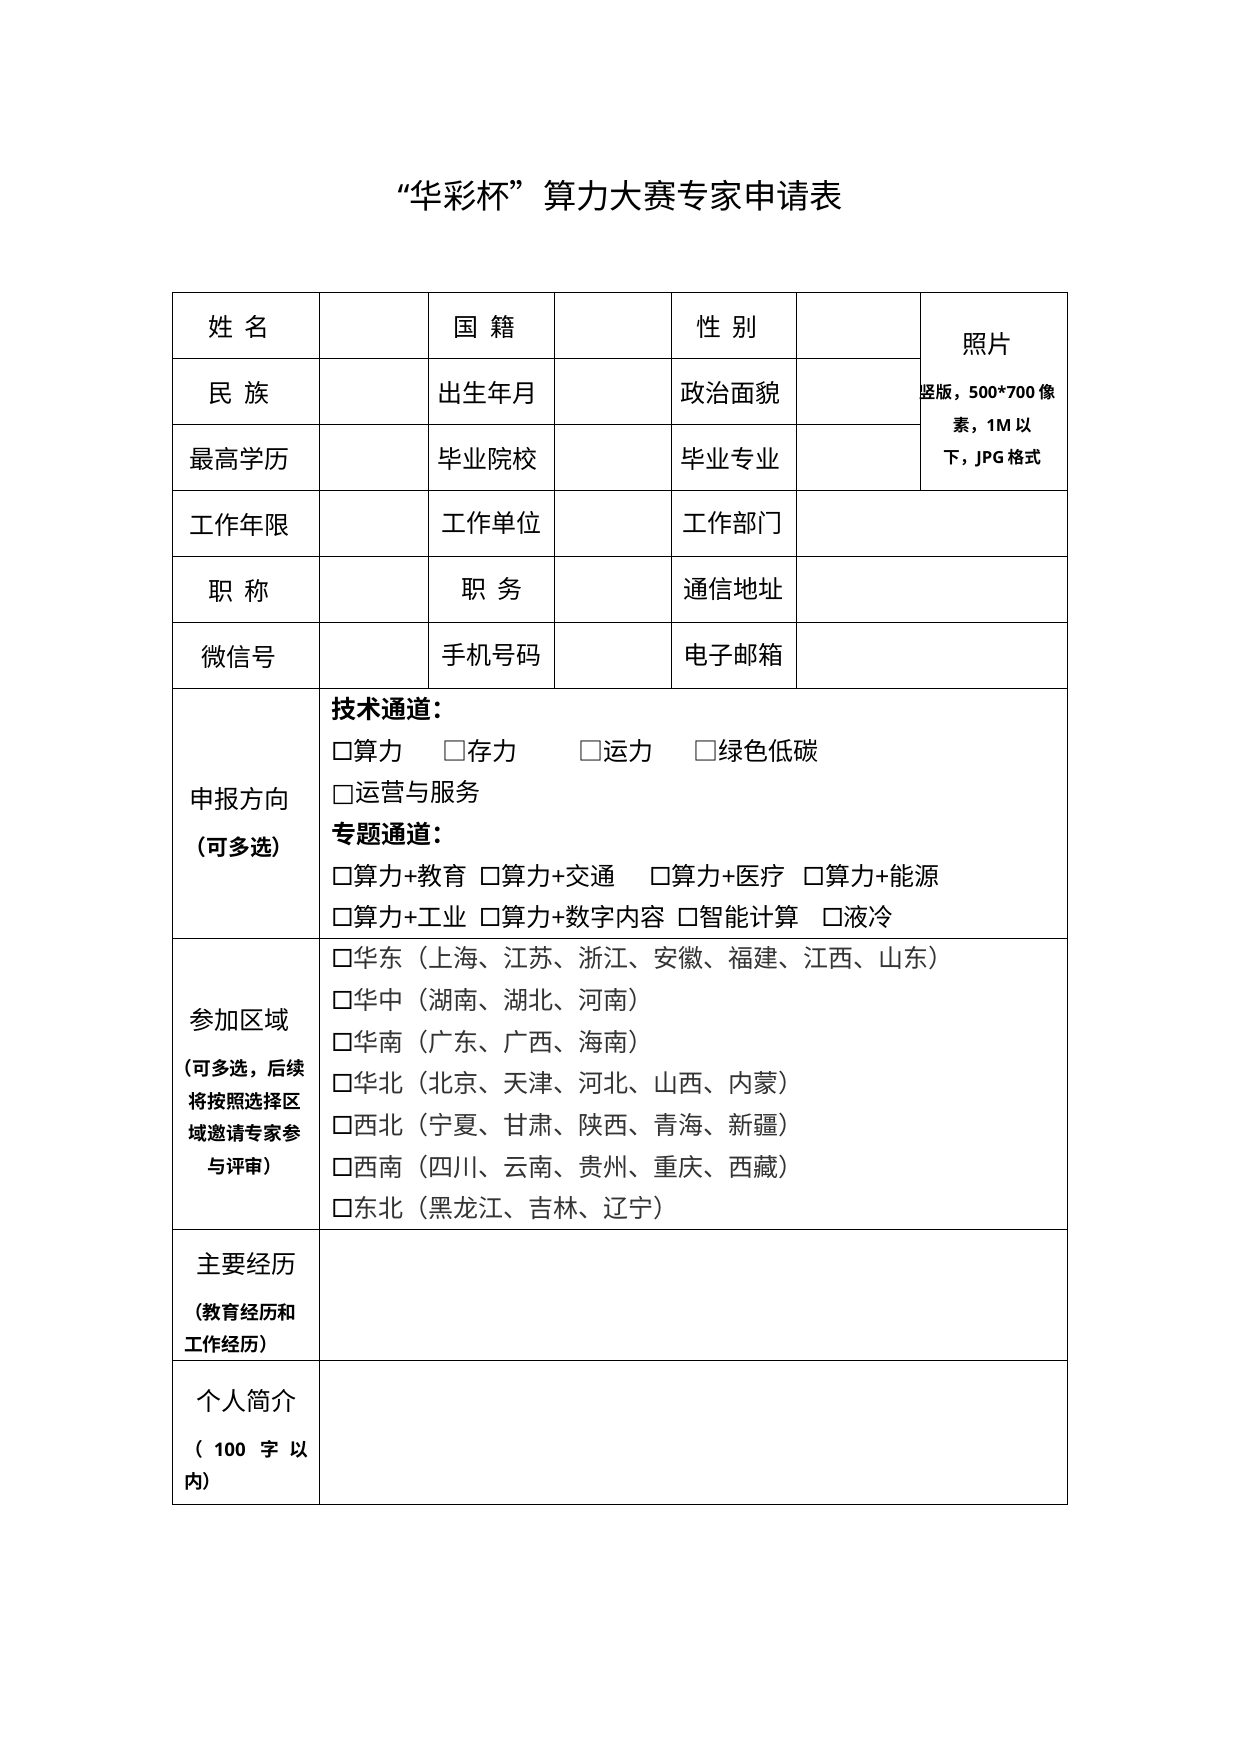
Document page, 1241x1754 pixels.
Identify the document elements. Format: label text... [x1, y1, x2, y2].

table_cell [320, 623, 428, 688]
table_header [797, 293, 920, 358]
table_cell 工作年限 [173, 491, 319, 556]
table_cell 民 族 [173, 359, 319, 424]
table_cell [555, 425, 671, 490]
table_cell 参加区域 （可多选，后续将按照选择区域邀请专家参与评审） [173, 939, 319, 1229]
table_cell 出生年月 [429, 359, 554, 424]
table_cell 工作单位 [429, 491, 554, 556]
table_cell 通信地址 [672, 557, 796, 622]
table_cell 华东（上海、江苏、浙江、安徽、福建、江西、山东） 华中（湖南、湖北、河南） 华南（广东、广西、海南） 华北（北京、天津、河北、山西、内蒙） 西北（宁夏、甘肃、陕西、青海、新疆） 西南（四川、云南、贵州、重庆、西藏） 东北（黑龙江、吉林、辽宁） [320, 939, 1067, 1229]
table_header 姓 名 [173, 293, 319, 358]
table_cell [555, 359, 671, 424]
table_cell [320, 491, 428, 556]
table_cell 申报方向 （可多选） [173, 689, 319, 938]
table_cell [797, 425, 920, 490]
table_cell 个人简介 （100字以内） [173, 1361, 319, 1503]
table_cell [797, 623, 1067, 688]
table_cell [797, 557, 1067, 622]
table_cell 主要经历 （教育经历和 工作经历） [173, 1230, 319, 1360]
table_header 国 籍 [429, 293, 554, 358]
table_cell 职 称 [173, 557, 319, 622]
text “华彩杯”算力大赛专家申请表 [187, 162, 1053, 227]
table_cell [797, 491, 1067, 556]
table_cell 职 务 [429, 557, 554, 622]
table_cell [555, 491, 671, 556]
table_cell [320, 359, 428, 424]
table_cell [320, 557, 428, 622]
table_cell 政治面貌 [672, 359, 796, 424]
table_cell 毕业院校 [429, 425, 554, 490]
table_cell 微信号 [173, 623, 319, 688]
table_cell 手机号码 [429, 623, 554, 688]
table_header 照片 竖版，500*700像素，1M以下，JPG格式 [921, 293, 1067, 490]
table_cell [320, 1230, 1067, 1360]
table_cell [555, 557, 671, 622]
table_cell 最高学历 [173, 425, 319, 490]
table_header [555, 293, 671, 358]
table_cell 毕业专业 [672, 425, 796, 490]
table_header [320, 293, 428, 358]
table_cell [555, 623, 671, 688]
table_cell 技术通道： 算力 □存力 □运力 □绿色低碳 □运营与服务 专题通道： 算力+教育 算力+交通 算力+医疗 算力+能源 算力+工业 算力+数字内容 智能计算 液冷 [320, 689, 1067, 938]
table_cell [320, 1361, 1067, 1503]
table_cell [320, 425, 428, 490]
table_cell [797, 359, 920, 424]
table_cell 电子邮箱 [672, 623, 796, 688]
table_header 性 别 [672, 293, 796, 358]
table_cell 工作部门 [672, 491, 796, 556]
